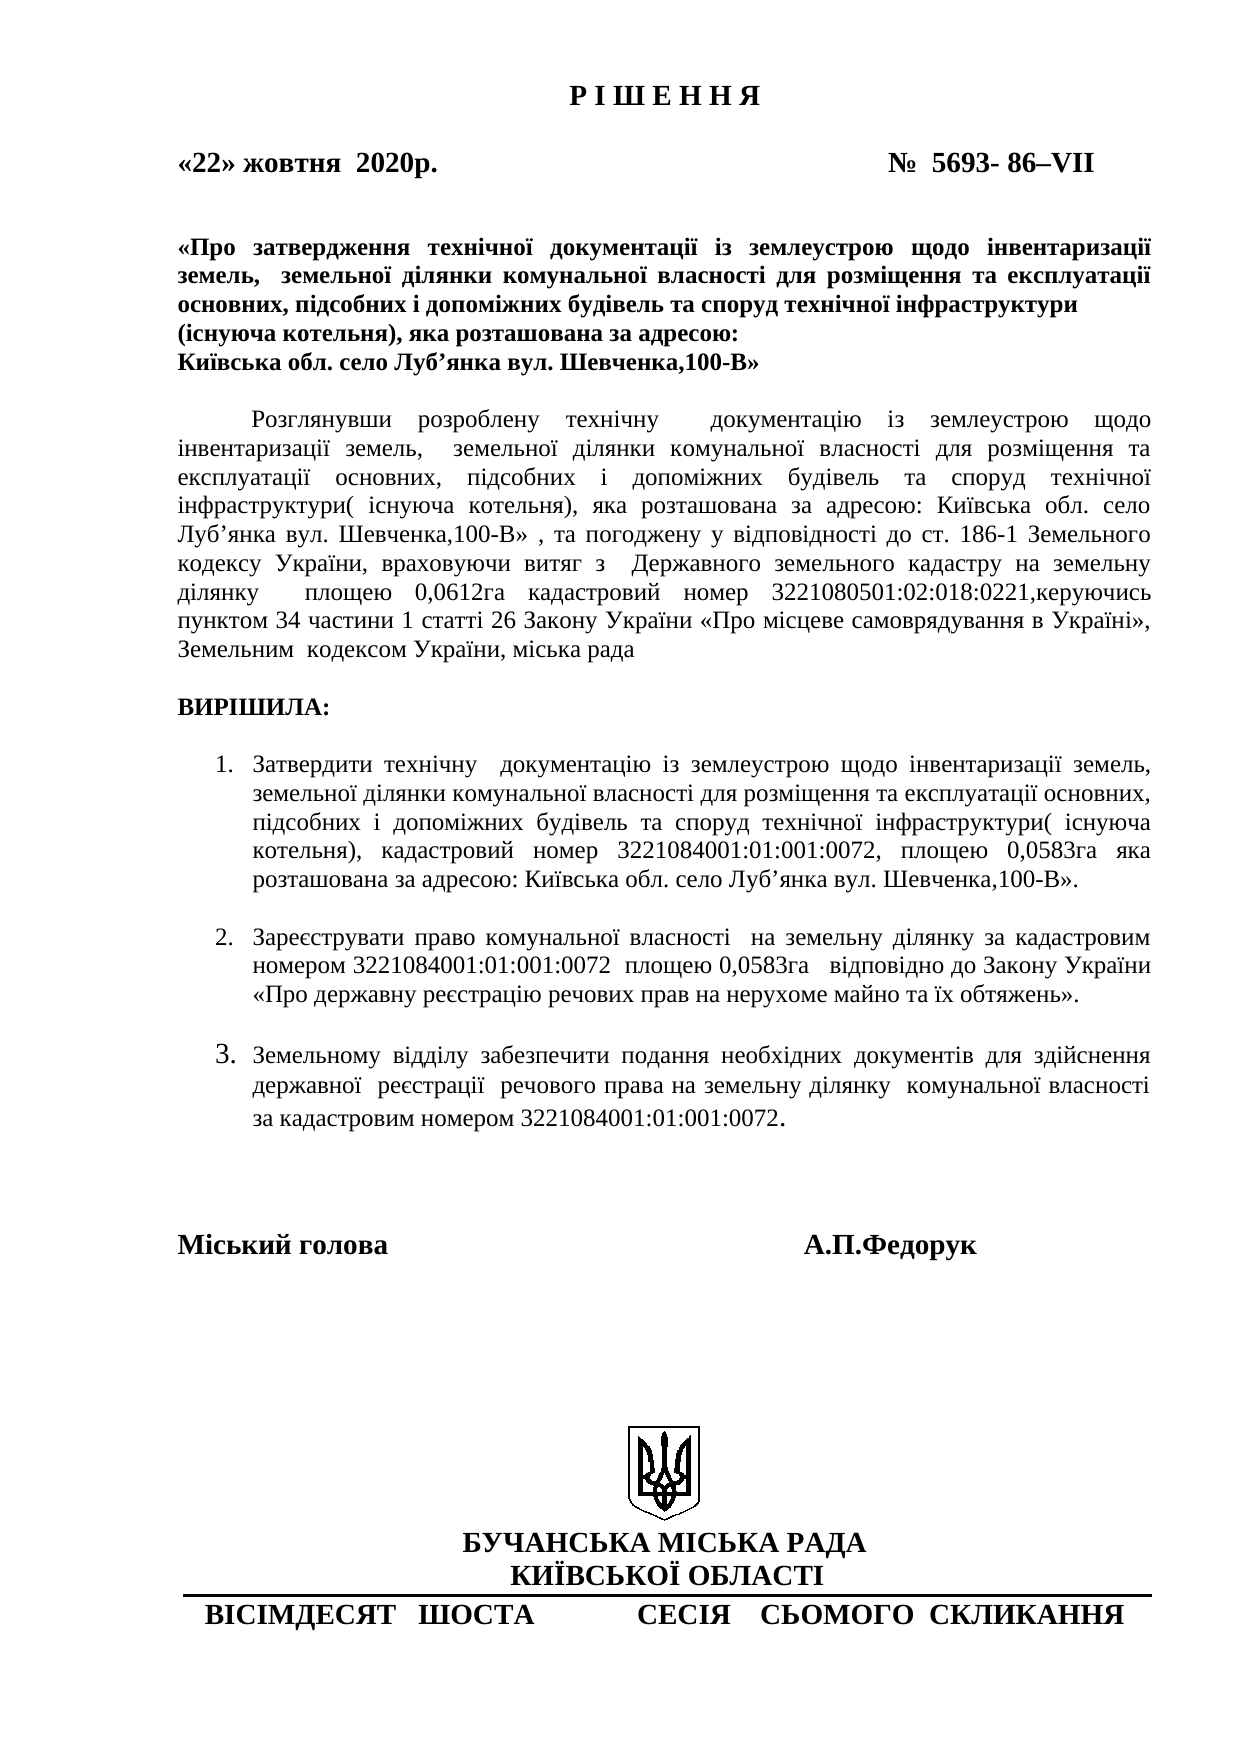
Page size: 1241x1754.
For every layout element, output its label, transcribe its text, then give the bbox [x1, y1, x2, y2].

text БУЧАНСЬКА МІСЬКА РАДА [177, 1525, 1152, 1558]
list Затвердити технічну документацію із землеустрою щодо інвентаризації земель, земельної ділянки комунальної власності для розміщення та експлуатації основних, підсобних і допоміжних будівель та споруд технічної інфраструктури( існуюча котельня), кадастровий номер 3221084001:01:001:0072, площею 0,0583га яка розташована за адресою: Київська обл. село Луб’янка вул. Шевченка,100-В». [215, 749, 1152, 893]
text КИЇВСЬКОЇ ОБЛАСТІ [183, 1558, 1152, 1594]
text Міський голова А.П.Федорук [177, 1227, 1152, 1261]
text «Про затвердження технічної документації із землеустрою щодо інвентаризації земель, земельної ділянки комунальної власності для розміщення та експлуатації основних, підсобних і допоміжних будівель та споруд технічної інфраструктури [177, 232, 1152, 318]
list Земельному відділу забезпечити подання необхідних документів для здійснення державної реєстрації речового права на земельну ділянку комунальної власності за кадастровим номером 3221084001:01:001:0072. [215, 1037, 1152, 1132]
text Р І Ш Е Н Н Я [177, 78, 1152, 111]
list Зареєструвати право комунальної власності на земельну ділянку за кадастровим номером 3221084001:01:001:0072 площею 0,0583га відповідно до Закону України «Про державну реєстрацію речових прав на нерухоме майно та їх обтяжень». [215, 922, 1152, 1008]
text ВИРІШИЛА: [177, 692, 1152, 720]
text Київська обл. село Луб’янка вул. Шевченка,100-В» [177, 347, 1152, 375]
text ВІСІМДЕСЯТ ШОСТА СЕСІЯ СЬОМОГО СКЛИКАННЯ [177, 1597, 1152, 1631]
text (існуюча котельня), яка розташована за адресою: [177, 318, 1152, 347]
text Розглянувши розроблену технічну документацію із землеустрою щодо інвентаризації земель, земельної ділянки комунальної власності для розміщення та експлуатації основних, підсобних і допоміжних будівель та споруд технічної інфраструктури( існуюча котельня), яка розташована за адресою: Київська обл. село Луб’янка вул. Шевченка,100-В» , та погоджену у відповідності до ст. 186-1 Земельного кодексу України, враховуючи витяг з Державного земельного кадастру на земельну ділянку площею 0,0612га кадастровий номер 3221080501:02:018:0221,керуючись пунктом 34 частини 1 статті 26 Закону України «Про місцеве самоврядування в Україні», Земельним кодексом України, міська рада [177, 404, 1152, 663]
text «22» жовтня 2020р. № 5693- 86–VІІ [177, 145, 1152, 178]
